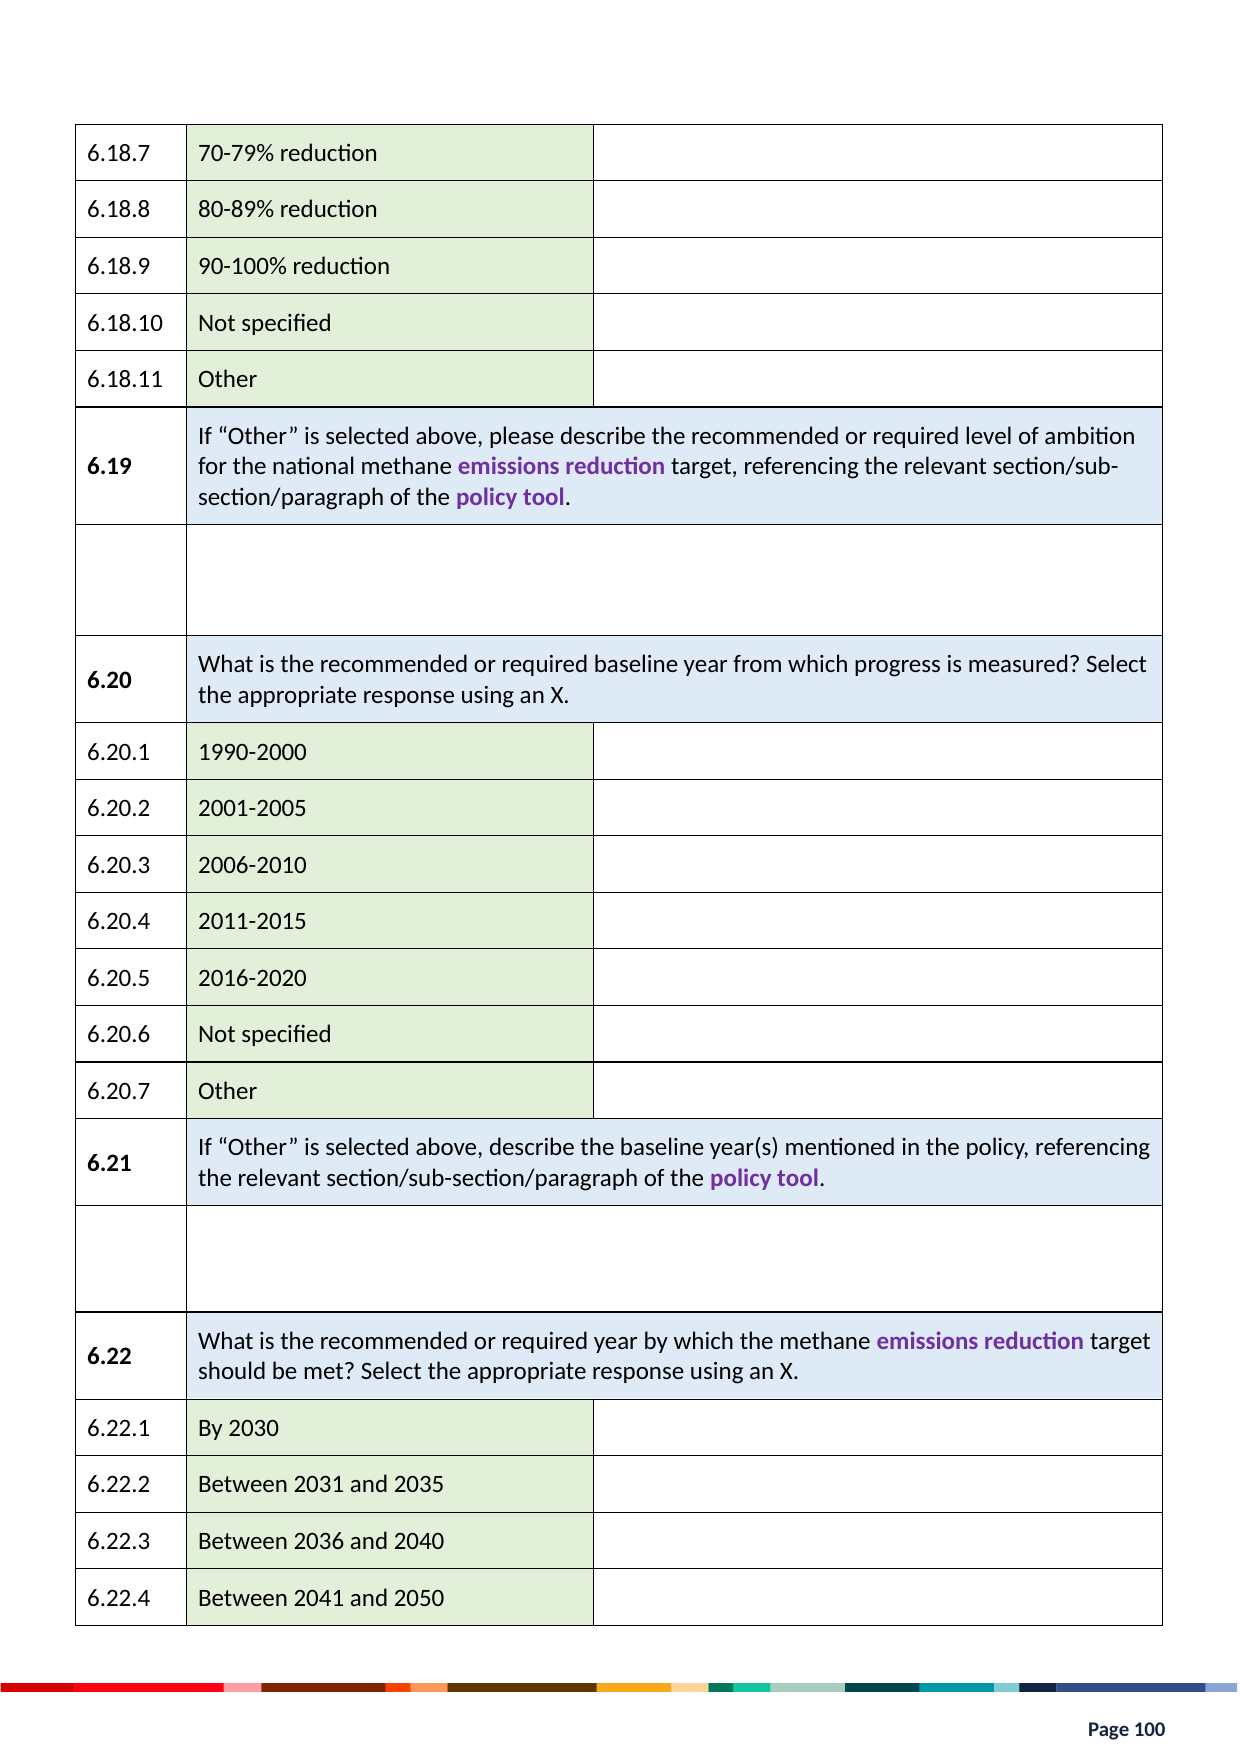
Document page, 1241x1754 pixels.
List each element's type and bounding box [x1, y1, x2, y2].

picture [0, 1683, 1236, 1692]
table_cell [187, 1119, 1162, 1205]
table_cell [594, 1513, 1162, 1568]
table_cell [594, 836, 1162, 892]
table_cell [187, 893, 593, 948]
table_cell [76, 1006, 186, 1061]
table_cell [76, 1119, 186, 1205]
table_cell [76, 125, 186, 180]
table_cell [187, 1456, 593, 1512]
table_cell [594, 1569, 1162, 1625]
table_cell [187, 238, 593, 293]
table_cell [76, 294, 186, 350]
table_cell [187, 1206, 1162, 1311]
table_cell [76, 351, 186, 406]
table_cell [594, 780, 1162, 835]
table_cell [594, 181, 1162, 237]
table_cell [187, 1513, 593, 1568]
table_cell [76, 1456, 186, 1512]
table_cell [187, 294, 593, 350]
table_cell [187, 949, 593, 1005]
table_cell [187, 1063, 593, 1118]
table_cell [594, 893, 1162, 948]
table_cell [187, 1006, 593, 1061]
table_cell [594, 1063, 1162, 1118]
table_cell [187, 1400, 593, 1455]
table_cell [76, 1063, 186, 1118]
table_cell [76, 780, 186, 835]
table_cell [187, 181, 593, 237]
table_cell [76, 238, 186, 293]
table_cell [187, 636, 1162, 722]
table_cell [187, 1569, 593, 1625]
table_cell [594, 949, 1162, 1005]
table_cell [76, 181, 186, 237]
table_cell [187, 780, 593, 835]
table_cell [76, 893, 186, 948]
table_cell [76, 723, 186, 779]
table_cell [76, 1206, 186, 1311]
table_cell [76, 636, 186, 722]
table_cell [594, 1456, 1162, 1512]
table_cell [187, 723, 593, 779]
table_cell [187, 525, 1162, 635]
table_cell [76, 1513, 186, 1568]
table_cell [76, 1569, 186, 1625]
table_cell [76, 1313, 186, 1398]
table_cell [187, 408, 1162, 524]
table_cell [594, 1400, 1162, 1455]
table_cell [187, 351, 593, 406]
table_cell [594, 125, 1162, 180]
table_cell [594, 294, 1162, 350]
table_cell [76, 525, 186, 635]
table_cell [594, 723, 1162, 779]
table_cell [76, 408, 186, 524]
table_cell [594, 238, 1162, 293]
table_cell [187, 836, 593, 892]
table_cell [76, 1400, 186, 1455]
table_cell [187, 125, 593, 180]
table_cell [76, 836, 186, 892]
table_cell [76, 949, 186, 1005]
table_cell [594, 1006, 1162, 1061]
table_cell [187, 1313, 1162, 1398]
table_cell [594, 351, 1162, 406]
